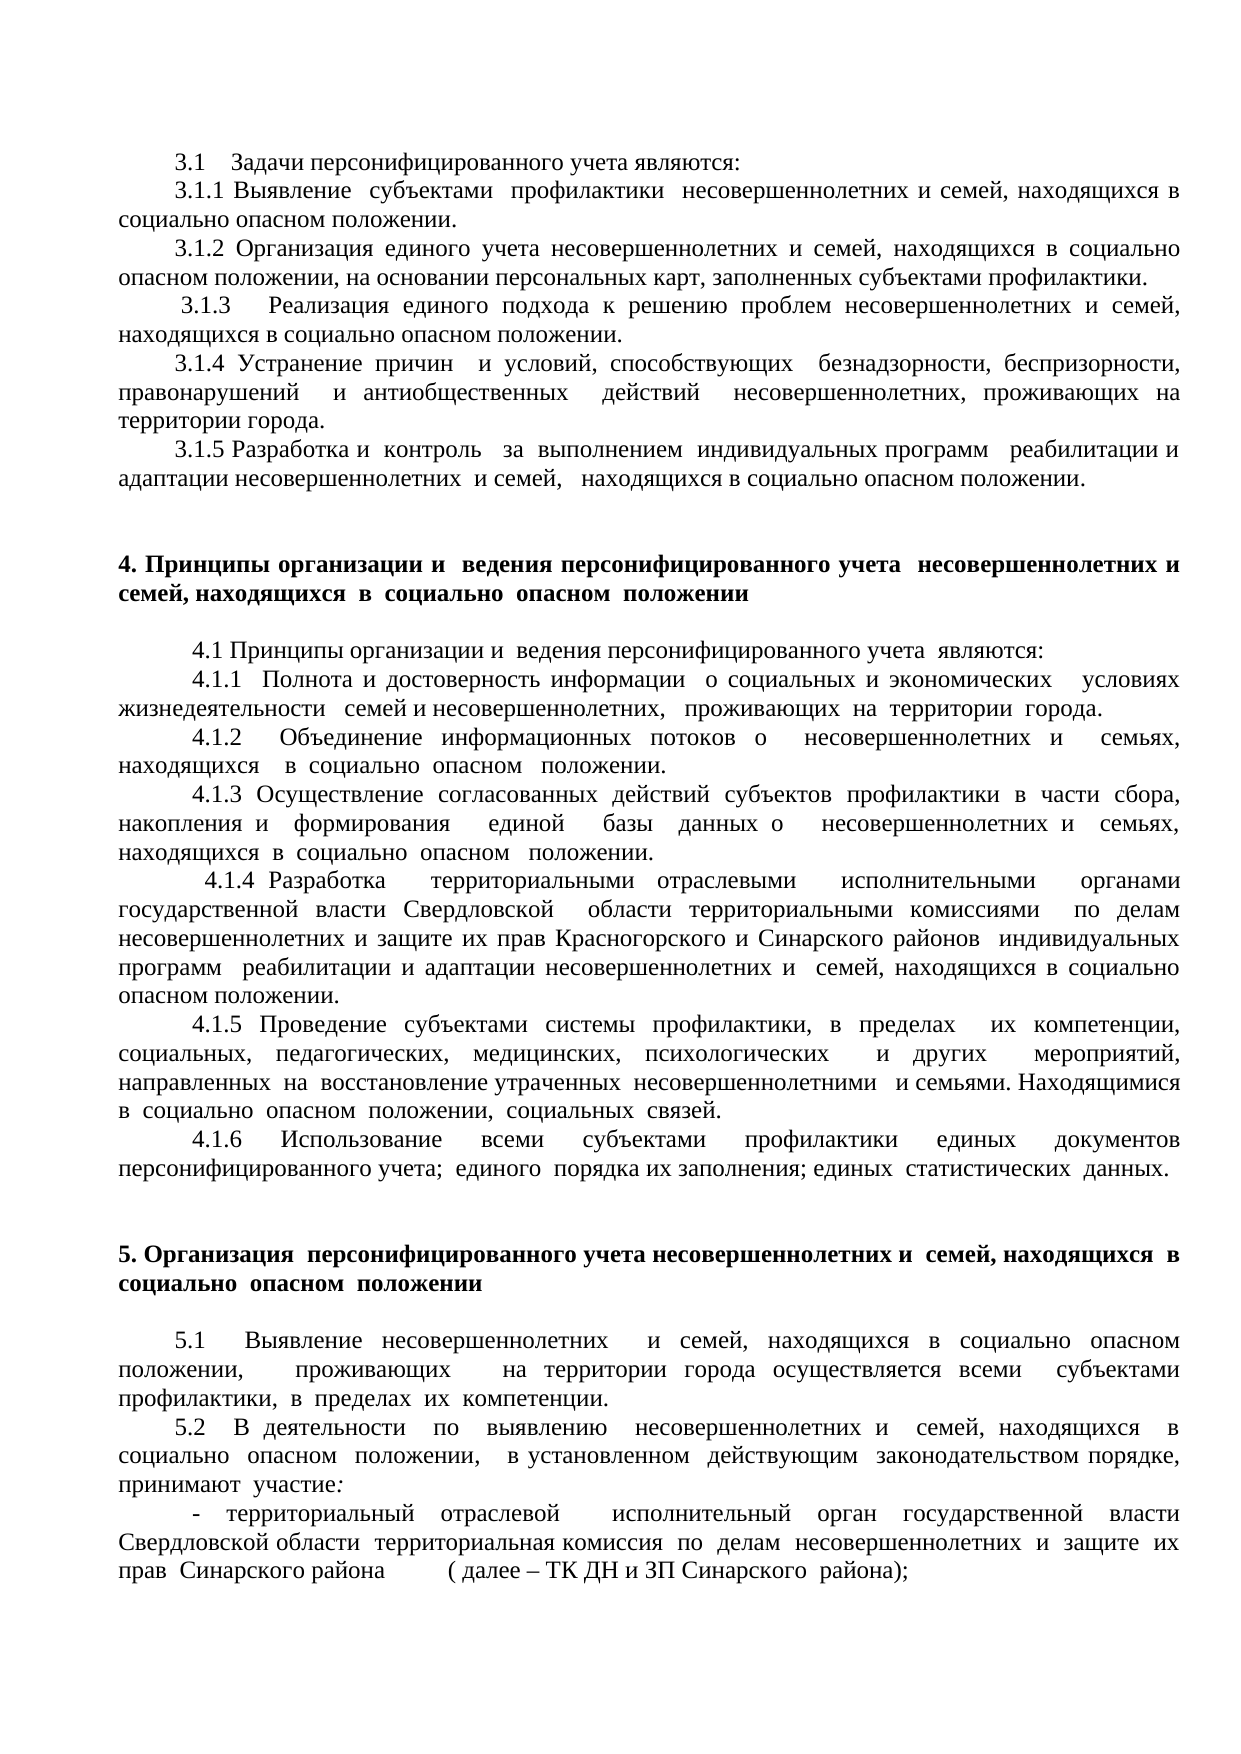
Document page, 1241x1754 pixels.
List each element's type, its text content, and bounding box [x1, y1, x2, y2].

text 3.1.5 Разработка и контроль за выполнением индивидуальных программ реабилитации и адаптации несовершеннолетних и семей, находящихся в социально опасном положении. [118, 434, 1181, 492]
text - территориальный отраслевой исполнительный орган государственной власти Свердловской области территориальная комиссия по делам несовершеннолетних и защите их прав Синарского района ( далее – ТК ДН и ЗП Синарского района); [118, 1498, 1181, 1584]
text 3.1.3 Реализация единого подхода к решению проблем несовершеннолетних и семей, находящихся в социально опасном положении. [118, 291, 1181, 348]
text 4.1 Принципы организации и ведения персонифицированного учета являются: [118, 636, 1181, 664]
text 3.1 Задачи персонифицированного учета являются: [118, 147, 1181, 176]
text 4.1.5 Проведение субъектами системы профилактики, в пределах их компетенции, социальных, педагогических, медицинских, психологических и других мероприятий, направленных на восстановление утраченных несовершеннолетними и семьями. Находящимися в социально опасном положении, социальных связей. [118, 1009, 1181, 1124]
text 3.1.2 Организация единого учета несовершеннолетних и семей, находящихся в социально опасном положении, на основании персональных карт, заполненных субъектами профилактики. [118, 233, 1181, 291]
text 4. Принципы организации и ведения персонифицированного учета несовершеннолетних и семей, находящихся в социально опасном положении [118, 549, 1181, 607]
text 5.2 В деятельности по выявлению несовершеннолетних и семей, находящихся в социально опасном положении, в установленном действующим законодательством порядке, принимают участие: [118, 1412, 1181, 1498]
text 4.1.3 Осуществление согласованных действий субъектов профилактики в части сбора, накопления и формирования единой базы данных о несовершеннолетних и семьях, находящихся в социально опасном положении. [118, 779, 1181, 866]
text 5.1 Выявление несовершеннолетних и семей, находящихся в социально опасном положении, проживающих на территории города осуществляется всеми субъектами профилактики, в пределах их компетенции. [118, 1326, 1181, 1412]
text 4.1.1 Полнота и достоверность информации о социальных и экономических условиях жизнедеятельности семей и несовершеннолетних, проживающих на территории города. [118, 664, 1181, 722]
text 5. Организация персонифицированного учета несовершеннолетних и семей, находящихся в социально опасном положении [118, 1239, 1181, 1297]
text 3.1.4 Устранение причин и условий, способствующих безнадзорности, беспризорности, правонарушений и антиобщественных действий несовершеннолетних, проживающих на территории города. [118, 348, 1181, 434]
text 4.1.2 Объединение информационных потоков о несовершеннолетних и семьях, находящихся в социально опасном положении. [118, 722, 1181, 779]
text 4.1.4 Разработка территориальными отраслевыми исполнительными органами государственной власти Свердловской области территориальными комиссиями по делам несовершеннолетних и защите их прав Красногорского и Синарского районов индивидуальных программ реабилитации и адаптации несовершеннолетних и семей, находящихся в социально опасном положении. [118, 866, 1181, 1009]
text 4.1.6 Использование всеми субъектами профилактики единых документов персонифицированного учета; единого порядка их заполнения; единых статистических данных. [118, 1124, 1181, 1182]
text 3.1.1 Выявление субъектами профилактики несовершеннолетних и семей, находящихся в социально опасном положении. [118, 176, 1181, 233]
